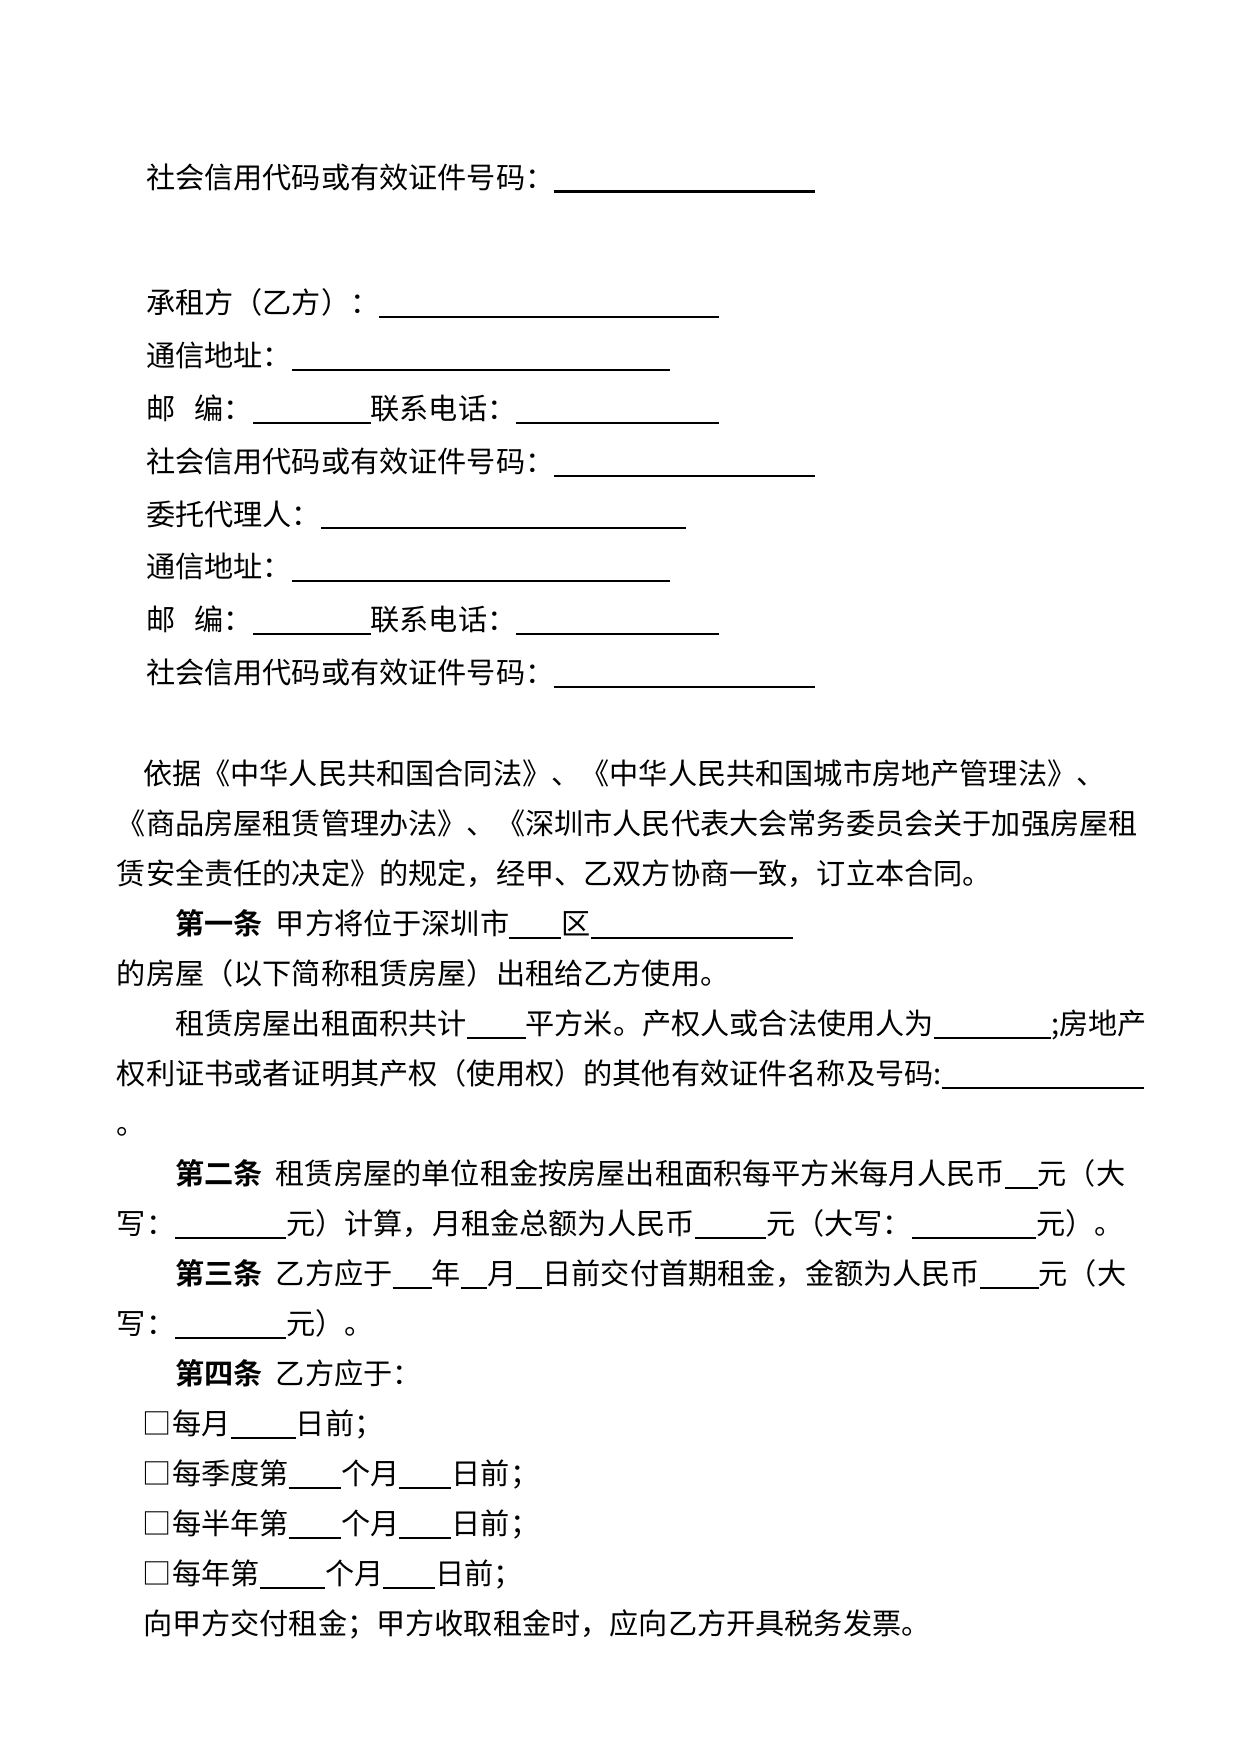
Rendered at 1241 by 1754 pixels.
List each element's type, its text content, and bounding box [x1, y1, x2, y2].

text 承租方（乙方）： [117, 280, 1148, 322]
text 向甲方交付租金；甲方收取租金时，应向乙方开具税务发票。 [117, 1595, 1148, 1645]
text 社会信用代码或有效证件号码： [117, 649, 1148, 692]
text 的房屋（以下简称租赁房屋）出租给乙方使用。 [117, 945, 1148, 995]
text 第三条 乙方应于 年 月 日前交付首期租金，金额为人民币 元（大写： 元）。 [117, 1245, 1148, 1345]
text □每年第 个月 日前； [117, 1545, 1148, 1595]
text 第四条 乙方应于： [117, 1345, 1148, 1395]
text □每半年第 个月 日前； [117, 1495, 1148, 1545]
text 社会信用代码或有效证件号码： [117, 154, 1148, 196]
text □每季度第 个月 日前； [117, 1445, 1148, 1495]
text 委托代理人： [117, 491, 1148, 533]
text 通信地址： [117, 333, 1148, 375]
text 邮 编： 联系电话： [117, 597, 1148, 639]
text 社会信用代码或有效证件号码： [117, 438, 1148, 481]
text □每月 日前； [117, 1395, 1148, 1445]
text 邮 编： 联系电话： [117, 386, 1148, 428]
text 第一条 甲方将位于深圳市 区 [117, 895, 1148, 945]
text 通信地址： [117, 544, 1148, 586]
text 租赁房屋出租面积共计 平方米。产权人或合法使用人为 ;房地产权利证书或者证明其产权（使用权）的其他有效证件名称及号码: 。 [117, 995, 1148, 1145]
text 第二条 租赁房屋的单位租金按房屋出租面积每平方米每月人民币 元（大写： 元）计算，月租金总额为人民币 元（大写： 元）。 [117, 1145, 1148, 1245]
text 依据《中华人民共和国合同法》、《中华人民共和国城市房地产管理法》、《商品房屋租赁管理办法》、《深圳市人民代表大会常务委员会关于加强房屋租赁安全责任的决定》的规定，经甲、乙双方协商一致，订立本合同。 [117, 745, 1148, 895]
